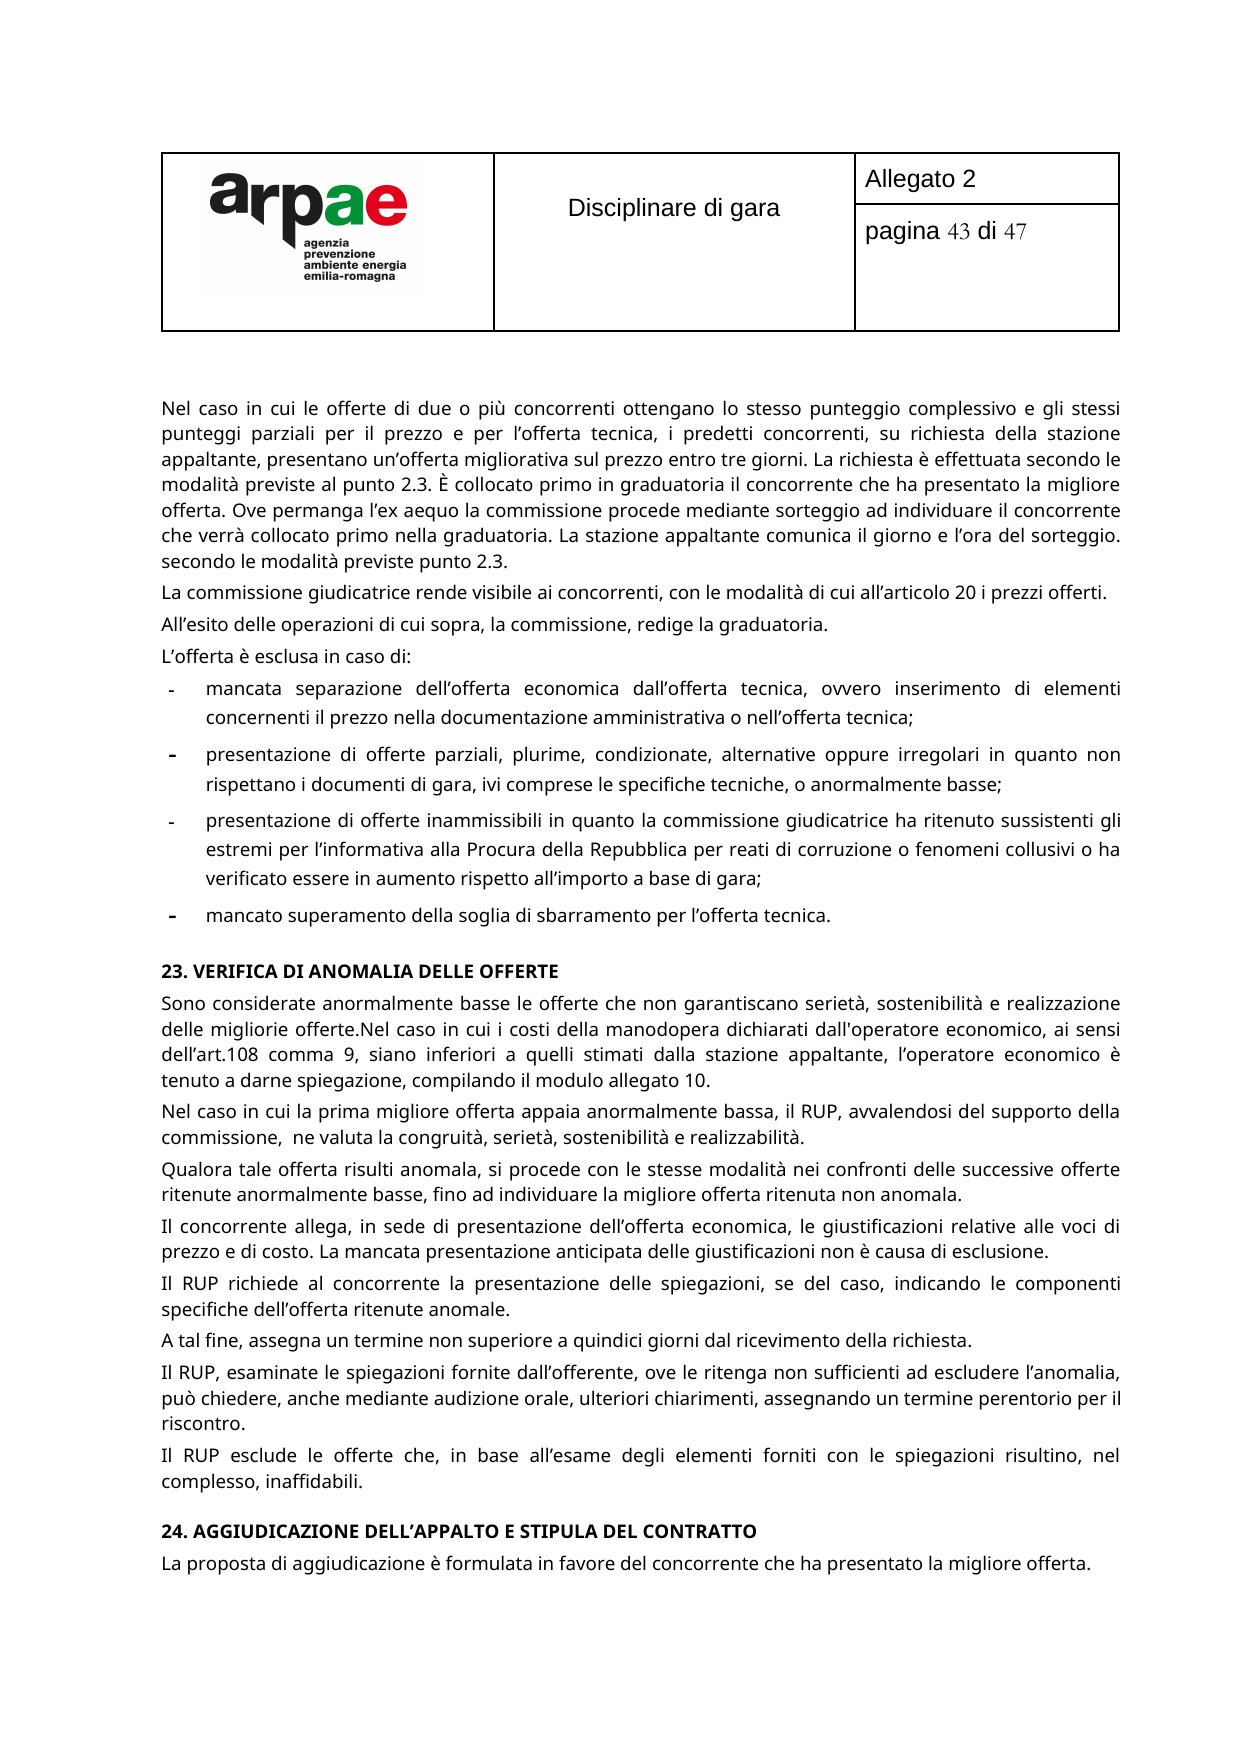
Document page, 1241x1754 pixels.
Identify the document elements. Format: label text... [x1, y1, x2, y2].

text La proposta di aggiudicazione è formulata in favore del concorrente che ha presentato la migliore offerta. [161, 1550, 1122, 1576]
list mancata separazione dell’offerta economica dall’offerta tecnica, ovvero inserimento di elementi concernenti il prezzo nella documentazione amministrativa o nell’offerta tecnica; [168, 675, 1122, 730]
text A tal fine, assegna un termine non superiore a quindici giorni dal ricevimento della richiesta. [161, 1328, 1122, 1353]
list presentazione di offerte parziali, plurime, condizionate, alternative oppure irregolari in quanto non rispettano i documenti di gara, ivi comprese le specifiche tecniche, o anormalmente basse; [168, 740, 1122, 797]
text Il RUP esclude le offerte che, in base all’esame degli elementi forniti con le spiegazioni risultino, nel complesso, inaffidabili. [161, 1442, 1122, 1493]
text La commissione giudicatrice rende visibile ai concorrenti, con le modalità di cui all’articolo 20 i prezzi offerti. [161, 580, 1122, 605]
text Il RUP richiede al concorrente la presentazione delle spiegazioni, se del caso, indicando le componenti specifiche dell’offerta ritenute anomale. [161, 1271, 1122, 1322]
text Qualora tale offerta risulti anomala, si procede con le stesse modalità nei confronti delle successive offerte ritenute anormalmente basse, fino ad individuare la migliore offerta ritenuta non anomala. [161, 1156, 1122, 1207]
text Il concorrente allega, in sede di presentazione dell’offerta economica, le giustificazioni relative alle voci di prezzo e di costo. La mancata presentazione anticipata delle giustificazioni non è causa di esclusione. [161, 1213, 1122, 1264]
text Il RUP, esaminate le spiegazioni fornite dall’offerente, ove le ritenga non sufficienti ad escludere l’anomalia, può chiedere, anche mediante audizione orale, ulteriori chiarimenti, assegnando un termine perentorio per il riscontro. [161, 1359, 1122, 1436]
text Sono considerate anormalmente basse le offerte che non garantiscano serietà, sostenibilità e realizzazione delle migliorie offerte.Nel caso in cui i costi della manodopera dichiarati dall'operatore economico, ai sensi dell’art.108 comma 9, siano inferiori a quelli stimati dalla stazione appaltante, l’operatore economico è tenuto a darne spiegazione, compilando il modulo allegato 10. [161, 990, 1122, 1092]
text All’esito delle operazioni di cui sopra, la commissione, redige la graduatoria. [161, 611, 1122, 637]
text Nel caso in cui la prima migliore offerta appaia anormalmente bassa, il RUP, avvalendosi del supporto della commissione, ne valuta la congruità, serietà, sostenibilità e realizzabilità. [161, 1099, 1122, 1150]
subtitle 24. AGGIUDICAZIONE DELL’APPALTO E STIPULA DEL CONTRATTO [161, 1518, 1122, 1544]
picture [197, 159, 420, 296]
text L’offerta è esclusa in caso di: [161, 643, 1122, 669]
subtitle 23. VERIFICA DI ANOMALIA DELLE OFFERTE [161, 958, 1122, 984]
list mancato superamento della soglia di sbarramento per l’offerta tecnica. [168, 901, 1122, 929]
list presentazione di offerte inammissibili in quanto la commissione giudicatrice ha ritenuto sussistenti gli estremi per l’informativa alla Procura della Repubblica per reati di corruzione o fenomeni collusivi o ha verificato essere in aumento rispetto all’importo a base di gara; [168, 807, 1122, 891]
text Nel caso in cui le offerte di due o più concorrenti ottengano lo stesso punteggio complessivo e gli stessi punteggi parziali per il prezzo e per l’offerta tecnica, i predetti concorrenti, su richiesta della stazione appaltante, presentano un’offerta migliorativa sul prezzo entro tre giorni. La richiesta è effettuata secondo le modalità previste al punto 2.3. È collocato primo in graduatoria il concorrente che ha presentato la migliore offerta. Ove permanga l’ex aequo la commissione procede mediante sorteggio ad individuare il concorrente che verrà collocato primo nella graduatoria. La stazione appaltante comunica il giorno e l’ora del sorteggio. secondo le modalità previste punto 2.3. [161, 395, 1122, 573]
